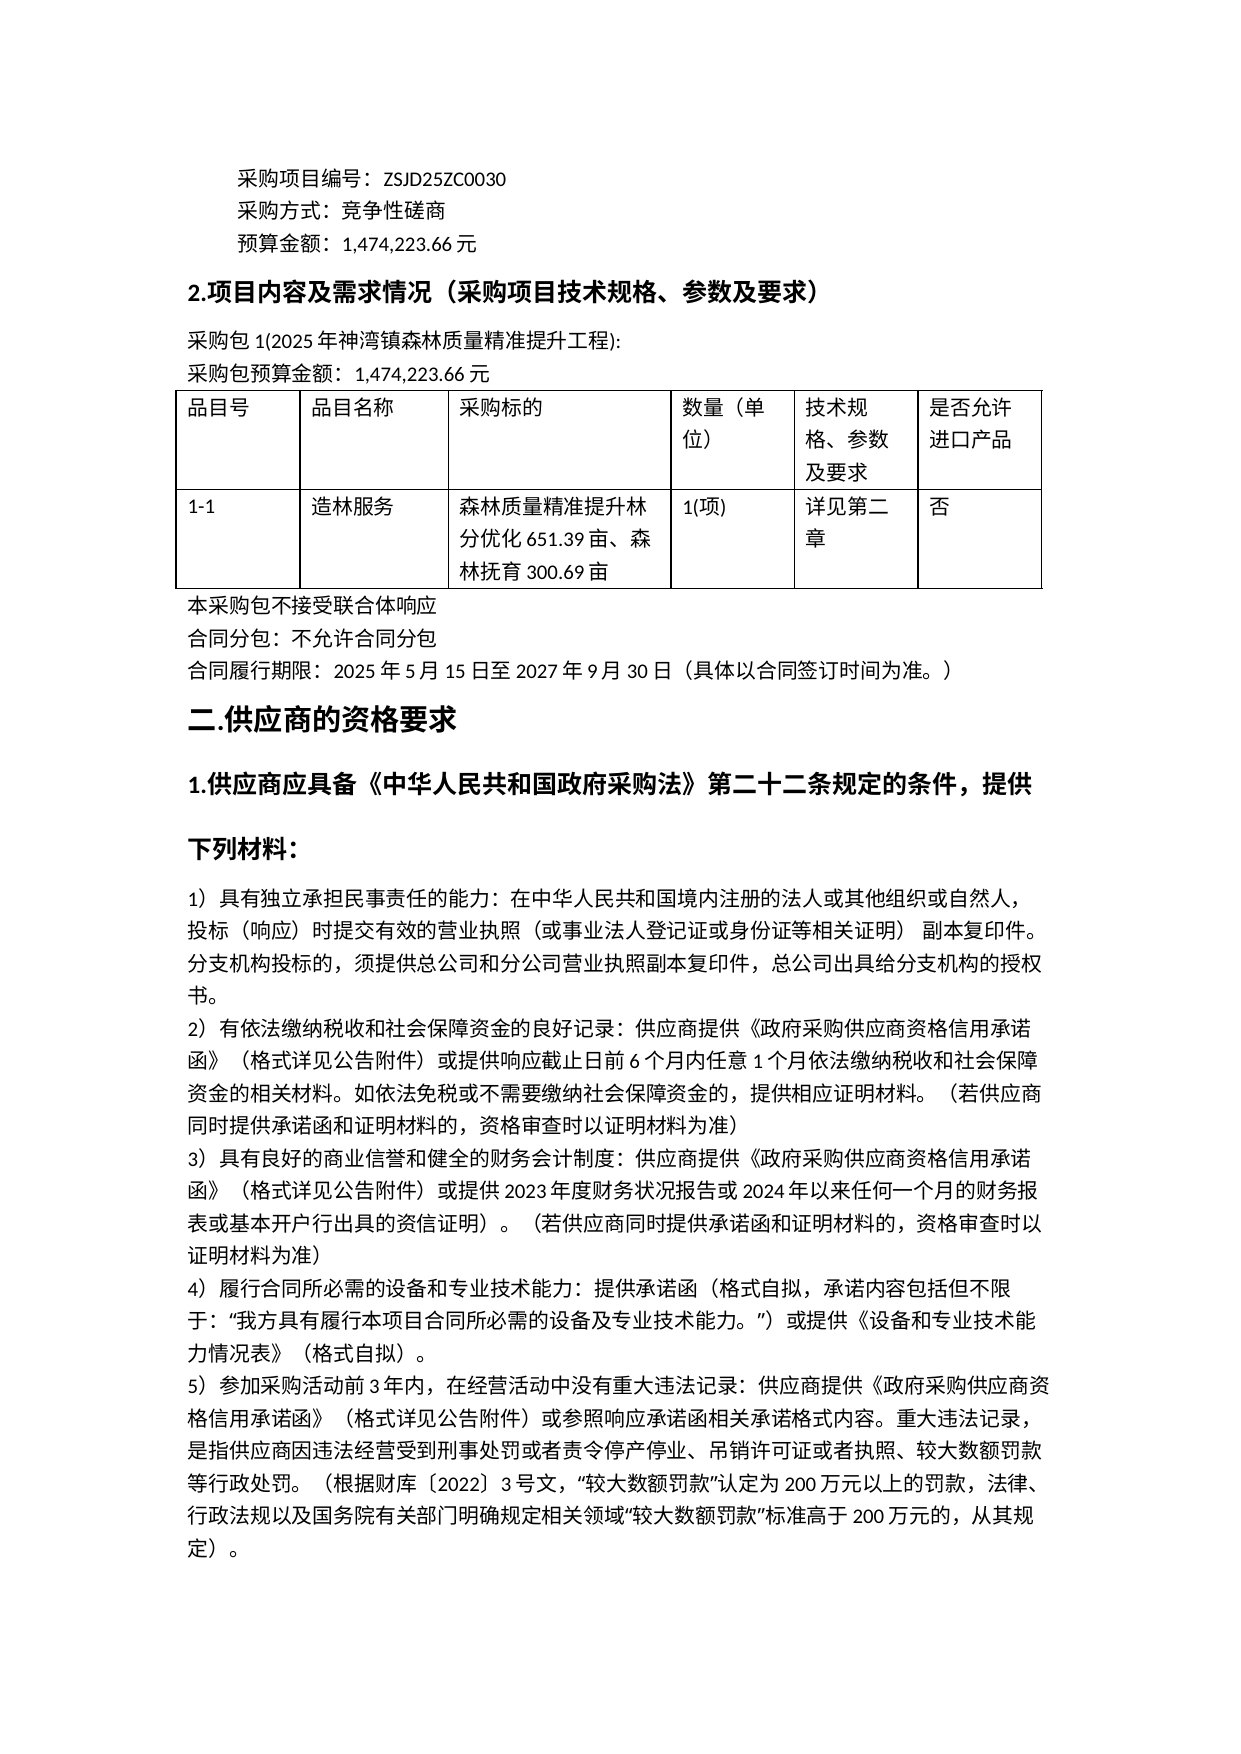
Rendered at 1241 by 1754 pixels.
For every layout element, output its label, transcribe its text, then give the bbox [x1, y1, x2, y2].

table_header 品目号 [177, 391, 299, 488]
table_cell 造林服务 [301, 490, 448, 588]
text 4）履行合同所必需的设备和专业技术能力：提供承诺函（格式自拟，承诺内容包括但不限于：“我方具有履行本项目合同所必需的设备及专业技术能力。”）或提供《设备和专业技术能力情况表》（格式自拟）。 [187, 1272, 1053, 1369]
text 采购包1(2025年神湾镇森林质量精准提升工程): [187, 324, 1053, 357]
table_cell 详见第二章 [795, 490, 917, 588]
text 合同分包：不允许合同分包 [187, 622, 1053, 654]
text 本采购包不接受联合体响应 [187, 589, 1053, 622]
table_header 数量（单位） [672, 391, 794, 488]
text 采购方式：竞争性磋商 [187, 194, 1053, 227]
table_cell 1-1 [177, 490, 299, 588]
text 1.供应商应具备《中华人民共和国政府采购法》第二十二条规定的条件，提供下列材料： [187, 752, 1053, 882]
text 5）参加采购活动前3年内，在经营活动中没有重大违法记录：供应商提供《政府采购供应商资格信用承诺函》（格式详见公告附件）或参照响应承诺函相关承诺格式内容。重大违法记录，是指供应商因违法经营受到刑事处罚或者责令停产停业、吊销许可证或者执照、较大数额罚款等行政处罚。（根据财库〔2022〕3号文，“较大数额罚款”认定为200万元以上的罚款，法律、行政法规以及国务院有关部门明确规定相关领域“较大数额罚款”标准高于200万元的，从其规定）。 [187, 1369, 1053, 1564]
text 1）具有独立承担民事责任的能力：在中华人民共和国境内注册的法人或其他组织或自然人， 投标（响应）时提交有效的营业执照（或事业法人登记证或身份证等相关证明） 副本复印件。分支机构投标的，须提供总公司和分公司营业执照副本复印件，总公司出具给分支机构的授权书。 [187, 882, 1053, 1012]
text 2.项目内容及需求情况（采购项目技术规格、参数及要求） [187, 259, 1053, 324]
table_header 技术规格、参数及要求 [795, 391, 917, 488]
table_header 是否允许进口产品 [919, 391, 1041, 488]
text 采购包预算金额：1,474,223.66元 [187, 357, 1053, 389]
text 合同履行期限：2025年5月15日至2027年9月30日（具体以合同签订时间为准。） [187, 654, 1053, 687]
table_cell 1(项) [672, 490, 794, 588]
text 二.供应商的资格要求 [187, 687, 1053, 752]
text 3）具有良好的商业信誉和健全的财务会计制度：供应商提供《政府采购供应商资格信用承诺函》（格式详见公告附件）或提供2023年度财务状况报告或2024年以来任何一个月的财务报表或基本开户行出具的资信证明）。（若供应商同时提供承诺函和证明材料的，资格审查时以证明材料为准） [187, 1142, 1053, 1272]
text 预算金额：1,474,223.66元 [187, 227, 1053, 259]
text 采购项目编号：ZSJD25ZC0030 [187, 162, 1053, 194]
table_cell 否 [919, 490, 1041, 588]
table_header 采购标的 [449, 391, 670, 488]
text 2）有依法缴纳税收和社会保障资金的良好记录：供应商提供《政府采购供应商资格信用承诺函》（格式详见公告附件）或提供响应截止日前6个月内任意1个月依法缴纳税收和社会保障资金的相关材料。如依法免税或不需要缴纳社会保障资金的，提供相应证明材料。（若供应商同时提供承诺函和证明材料的，资格审查时以证明材料为准） [187, 1012, 1053, 1142]
table_header 品目名称 [301, 391, 448, 488]
table_cell 森林质量精准提升林分优化651.39亩、森林抚育300.69亩 [449, 490, 670, 588]
